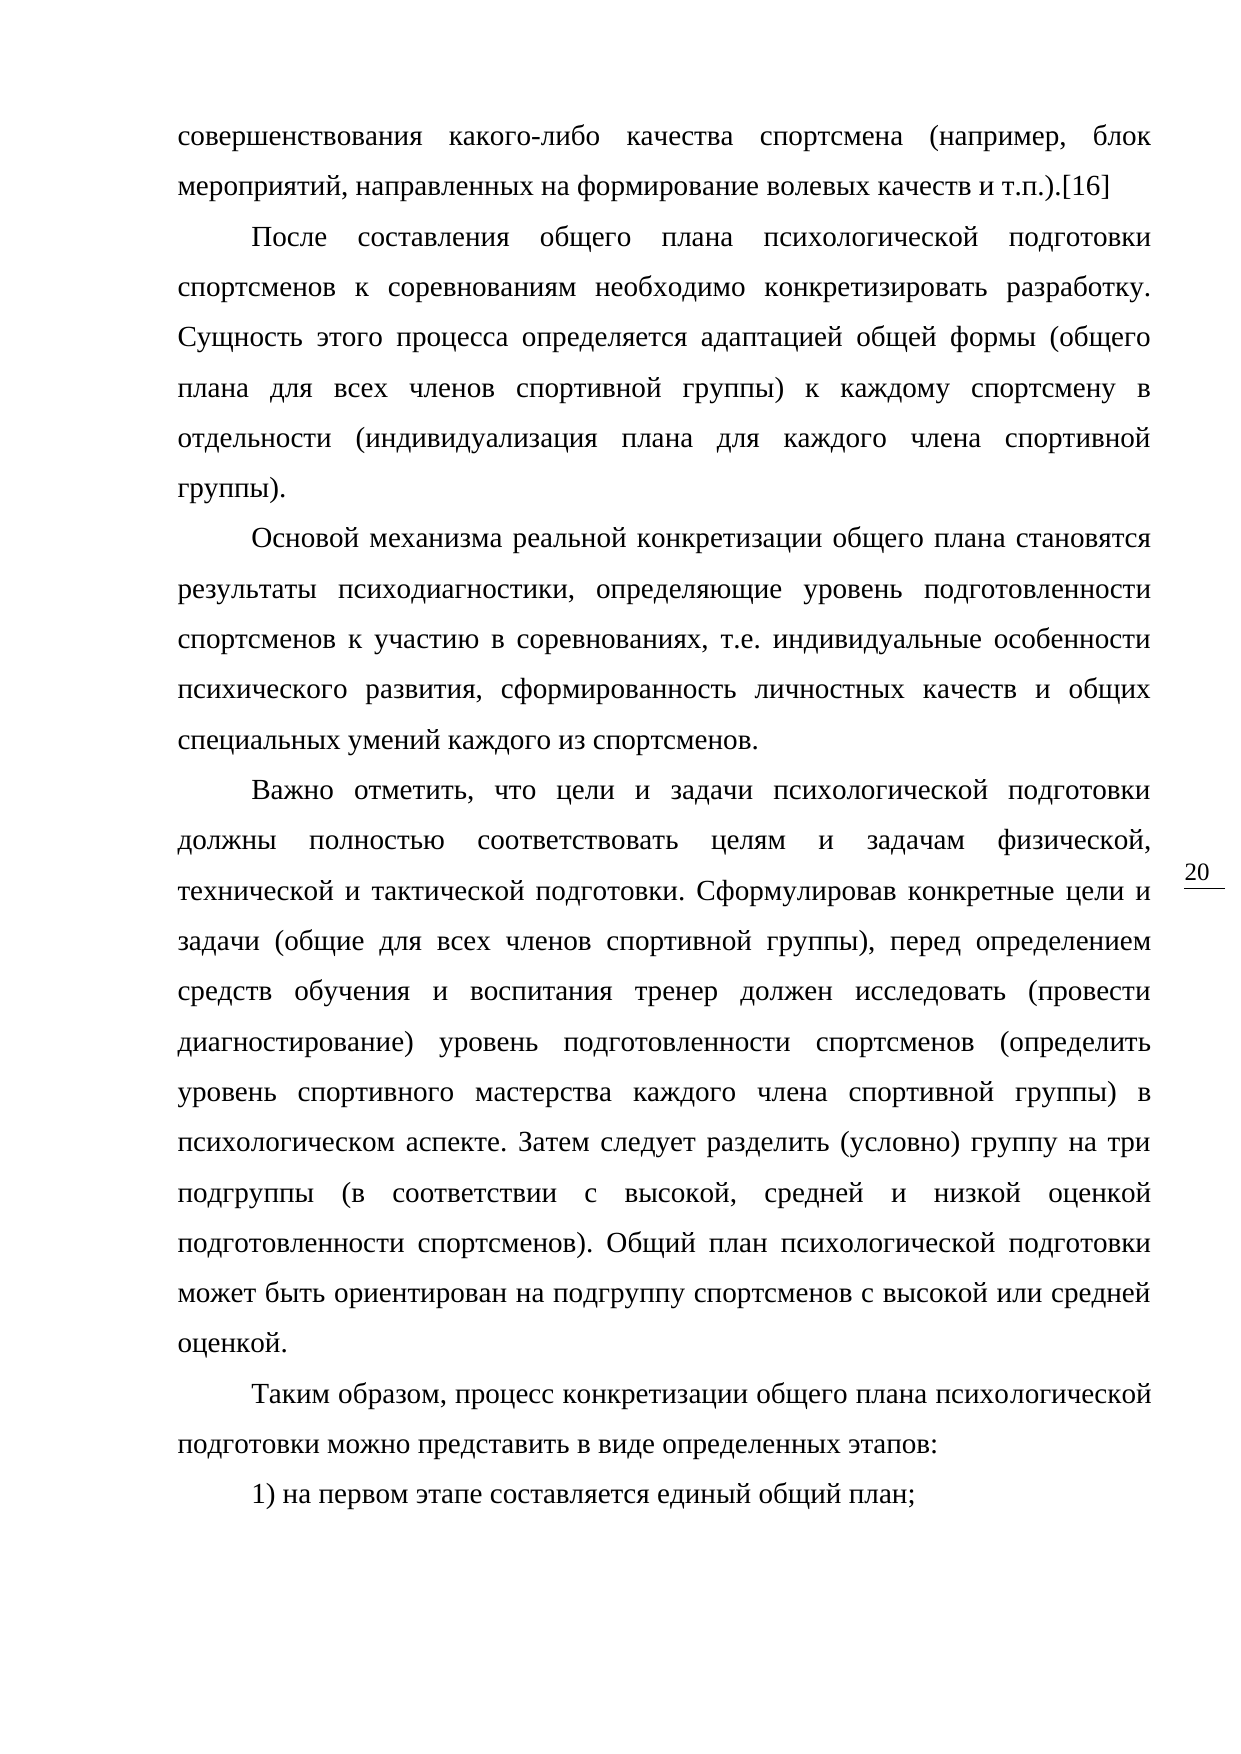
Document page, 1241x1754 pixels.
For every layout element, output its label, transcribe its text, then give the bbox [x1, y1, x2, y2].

text Таким образом, процесс конкретизации общего плана психо­логической подготовки можно представить в виде определенных этапов: [177, 1376, 1152, 1460]
text Основой механизма реальной конкретизации общего плана становятся результаты психодиагностики, определяющие уровень подготовленности спортсменов к участию в соревнованиях, т.е. индивидуальные особенности психического развития, сформированность личностных качеств и общих специальных умений каждого из спортсменов. [177, 521, 1152, 755]
text После составления общего плана психологической подготовки спортсменов к соревнованиям необходимо конкретизировать разработку. Сущность этого процесса определяется адаптацией общей формы (общего плана для всех членов спортивной группы) к каждому спортсмену в отдельности (индивидуализация плана для каждого члена спортивной группы). [177, 219, 1152, 504]
text 1) на первом этапе составляется единый общий план; [177, 1477, 1152, 1510]
text Важно отметить, что цели и задачи психологической подготовки должны полностью соответствовать целям и задачам физической, технической и тактической подготовки. Сформулировав конкретные цели и задачи (общие для всех членов спортивной группы), перед определением средств обучения и воспитания тренер должен исследовать (провести диагностирование) уровень подготовленности спортсменов (определить уровень спортивного мастерства каждого члена спортивной группы) в психологическом аспекте. Затем следует разделить (условно) группу на три подгруппы (в соответствии с высокой, средней и низкой оценкой подготовленности спортсменов). Общий план психологической подготовки может быть ориентирован на подгруппу спортсменов с высокой или средней оценкой. [177, 772, 1152, 1359]
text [177, 118, 1152, 202]
